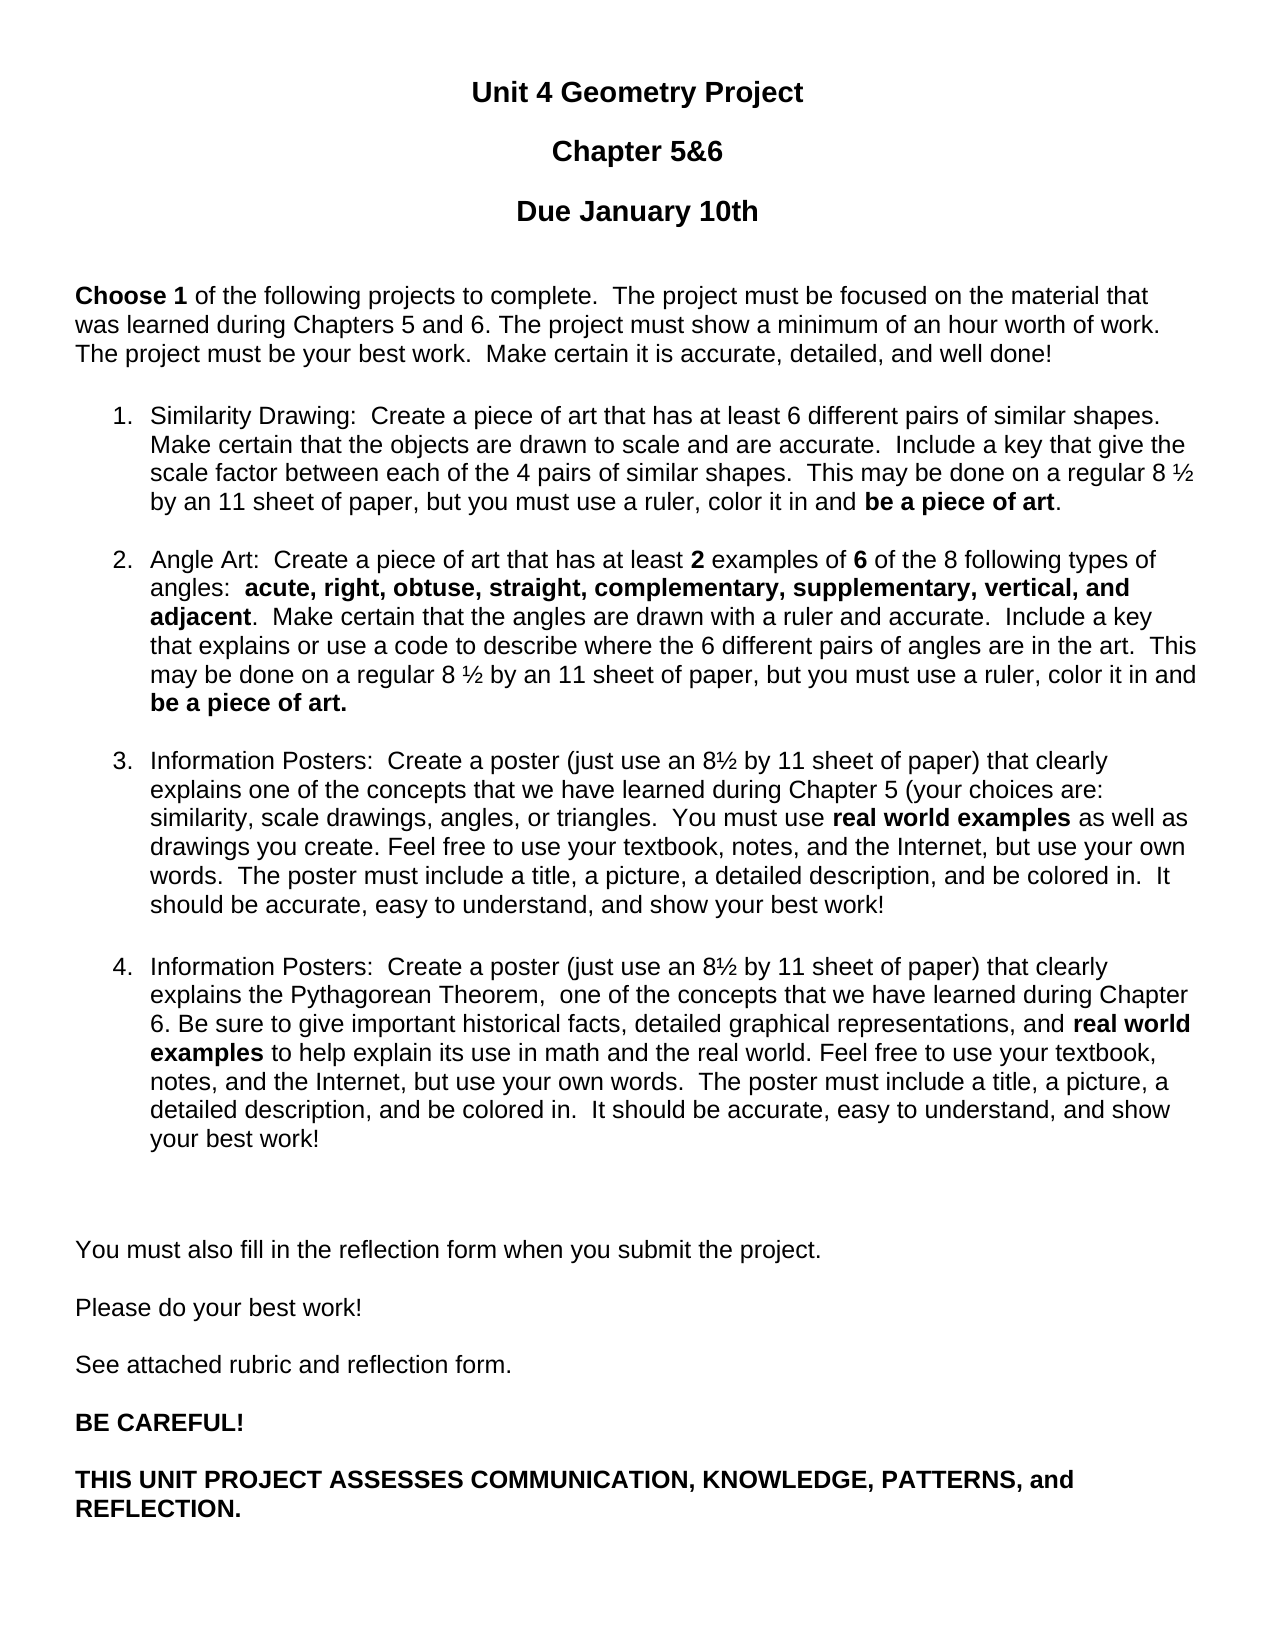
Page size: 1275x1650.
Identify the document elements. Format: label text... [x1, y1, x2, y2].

text THIS UNIT PROJECT ASSESSES COMMUNICATION, KNOWLEDGE, PATTERNS, and REFLECTION. [75, 1465, 1200, 1523]
list Angle Art: Create a piece of art that has at least 2 examples of 6 of the 8 following types of angles: acute, right, obtuse, straight, complementary, supplementary, vertical, and adjacent. Make certain that the angles are drawn with a ruler and accurate. Include a key that explains or use a code to describe where the 6 different pairs of angles are in the art. This may be done on a regular 8 ½ by an 11 sheet of paper, but you must use a ruler, color it in and be a piece of art. [112, 545, 1200, 717]
text Choose 1 of the following projects to complete. The project must be focused on the material that was learned during Chapters 5 and 6. The project must show a minimum of an hour worth of work. The project must be your best work. Make certain it is accurate, detailed, and well done! [75, 281, 1200, 367]
list Information Posters: Create a poster (just use an 8½ by 11 sheet of paper) that clearly explains one of the concepts that we have learned during Chapter 5 (your choices are: similarity, scale drawings, angles, or triangles. You must use real world examples as well as drawings you create. Feel free to use your textbook, notes, and the Internet, but use your own words. The poster must include a title, a picture, a detailed description, and be colored in. It should be accurate, easy to understand, and show your best work! [112, 746, 1200, 918]
text Unit 4 Geometry Project [75, 75, 1200, 108]
text Please do your best work! [75, 1293, 1200, 1322]
text You must also fill in the reflection form when you submit the project. [75, 1235, 1200, 1264]
text Chapter 5&6 [75, 134, 1200, 168]
list Similarity Drawing: Create a piece of art that has at least 6 different pairs of similar shapes. Make certain that the objects are drawn to scale and are accurate. Include a key that give the scale factor between each of the 4 pairs of similar shapes. This may be done on a regular 8 ½ by an 11 sheet of paper, but you must use a ruler, color it in and be a piece of art. [112, 401, 1200, 516]
text BE CAREFUL! [75, 1408, 1200, 1437]
text Due January 10th [75, 194, 1200, 227]
list Information Posters: Create a poster (just use an 8½ by 11 sheet of paper) that clearly explains the Pythagorean Theorem, one of the concepts that we have learned during Chapter 6. Be sure to give important historical facts, detailed graphical representations, and real world examples to help explain its use in math and the real world. Feel free to use your textbook, notes, and the Internet, but use your own words. The poster must include a title, a picture, a detailed description, and be colored in. It should be accurate, easy to understand, and show your best work! [112, 951, 1200, 1153]
text See attached rubric and reflection form. [75, 1350, 1200, 1379]
